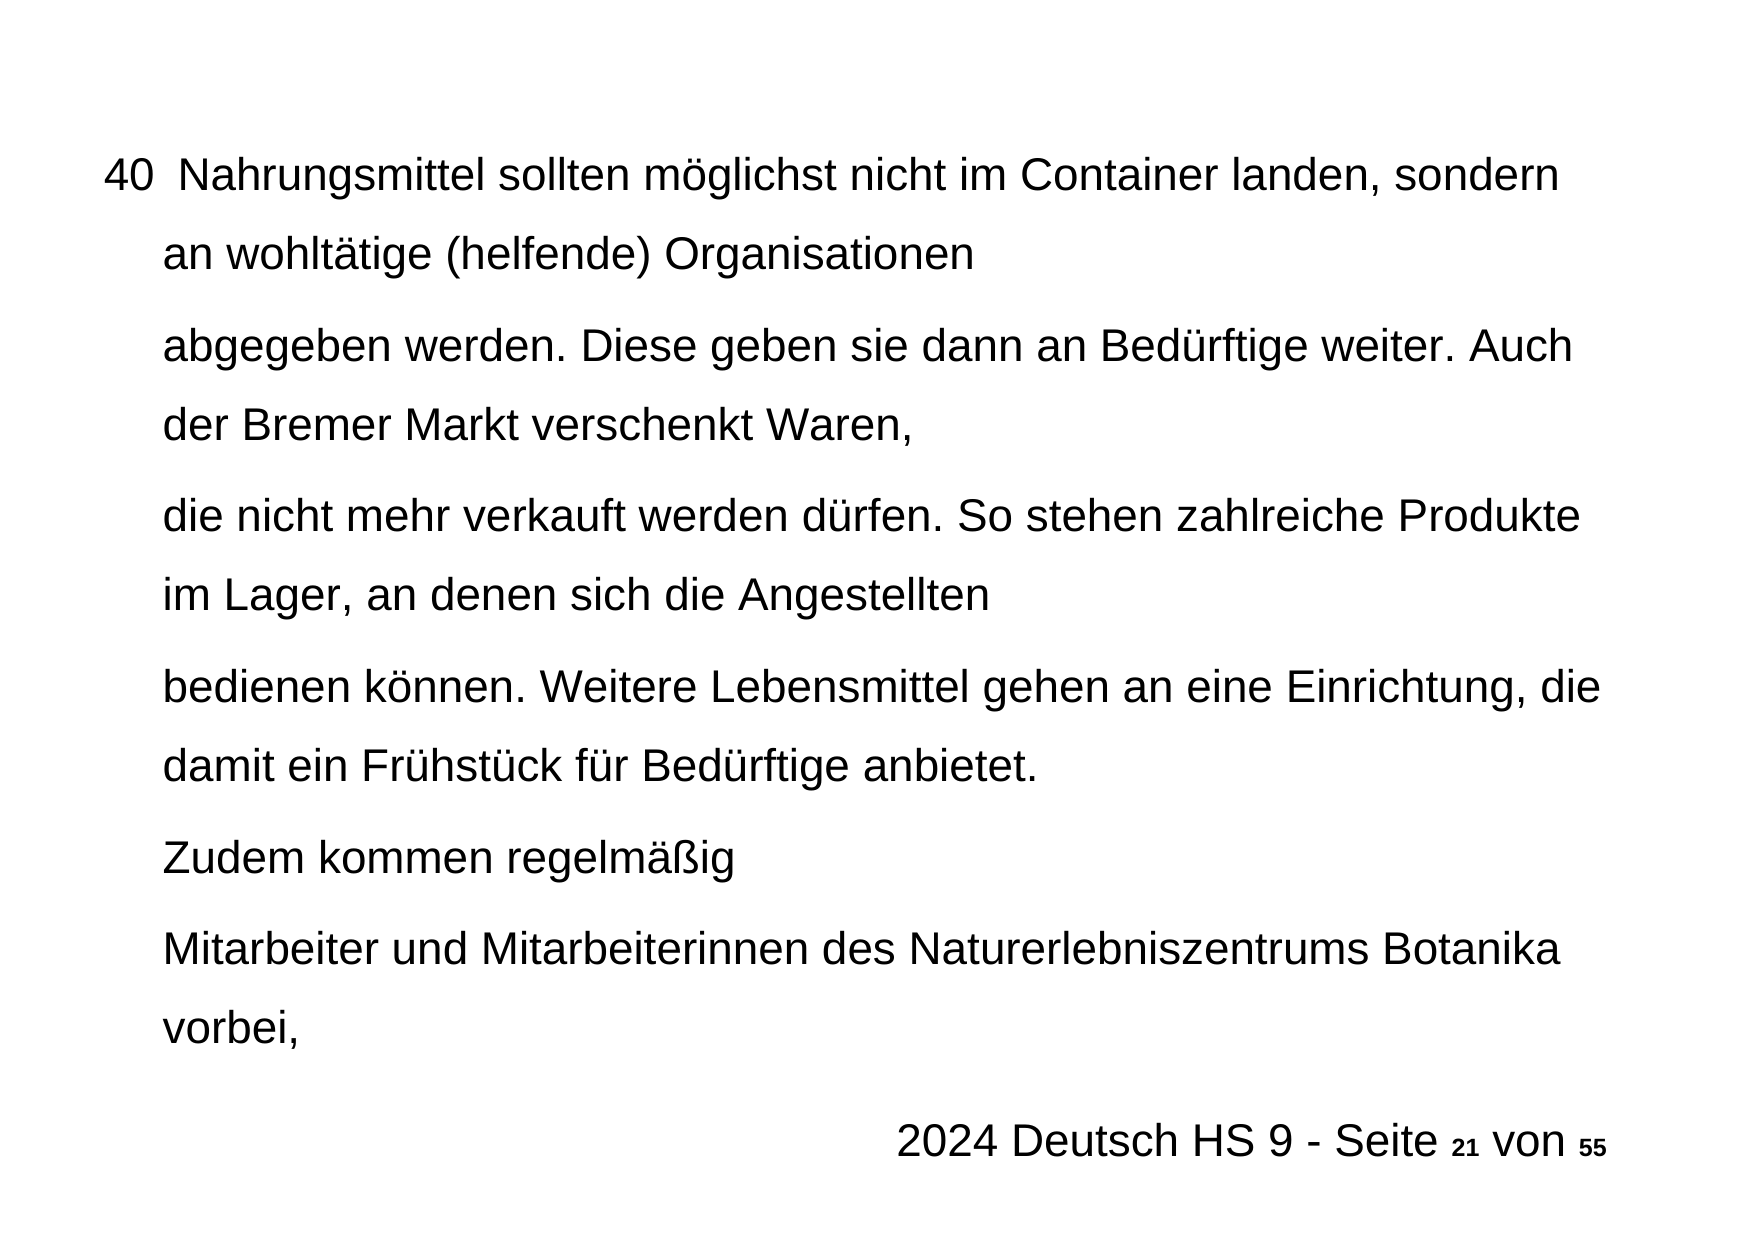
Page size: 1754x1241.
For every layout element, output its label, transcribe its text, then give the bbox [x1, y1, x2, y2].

list Zudem kommen regelmäßig [162, 830, 1606, 883]
list 40 Nahrungsmittel sollten möglichst nicht im Container landen, sondern an wohltätige (helfende) Organisationen [103, 148, 1606, 279]
list bedienen können. Weitere Lebensmittel gehen an eine Einrichtung, die damit ein Frühstück für Bedürftige anbietet. [162, 659, 1606, 791]
list Mitarbeiter und Mitarbeiterinnen des Naturerlebniszentrums Botanika vorbei, [162, 922, 1606, 1053]
list die nicht mehr verkauft werden dürfen. So stehen zahlreiche Produkte im Lager, an denen sich die Angestellten [162, 489, 1606, 621]
list abgegeben werden. Diese geben sie dann an Bedürftige weiter. Auch der Bremer Markt verschenkt Waren, [162, 318, 1606, 450]
